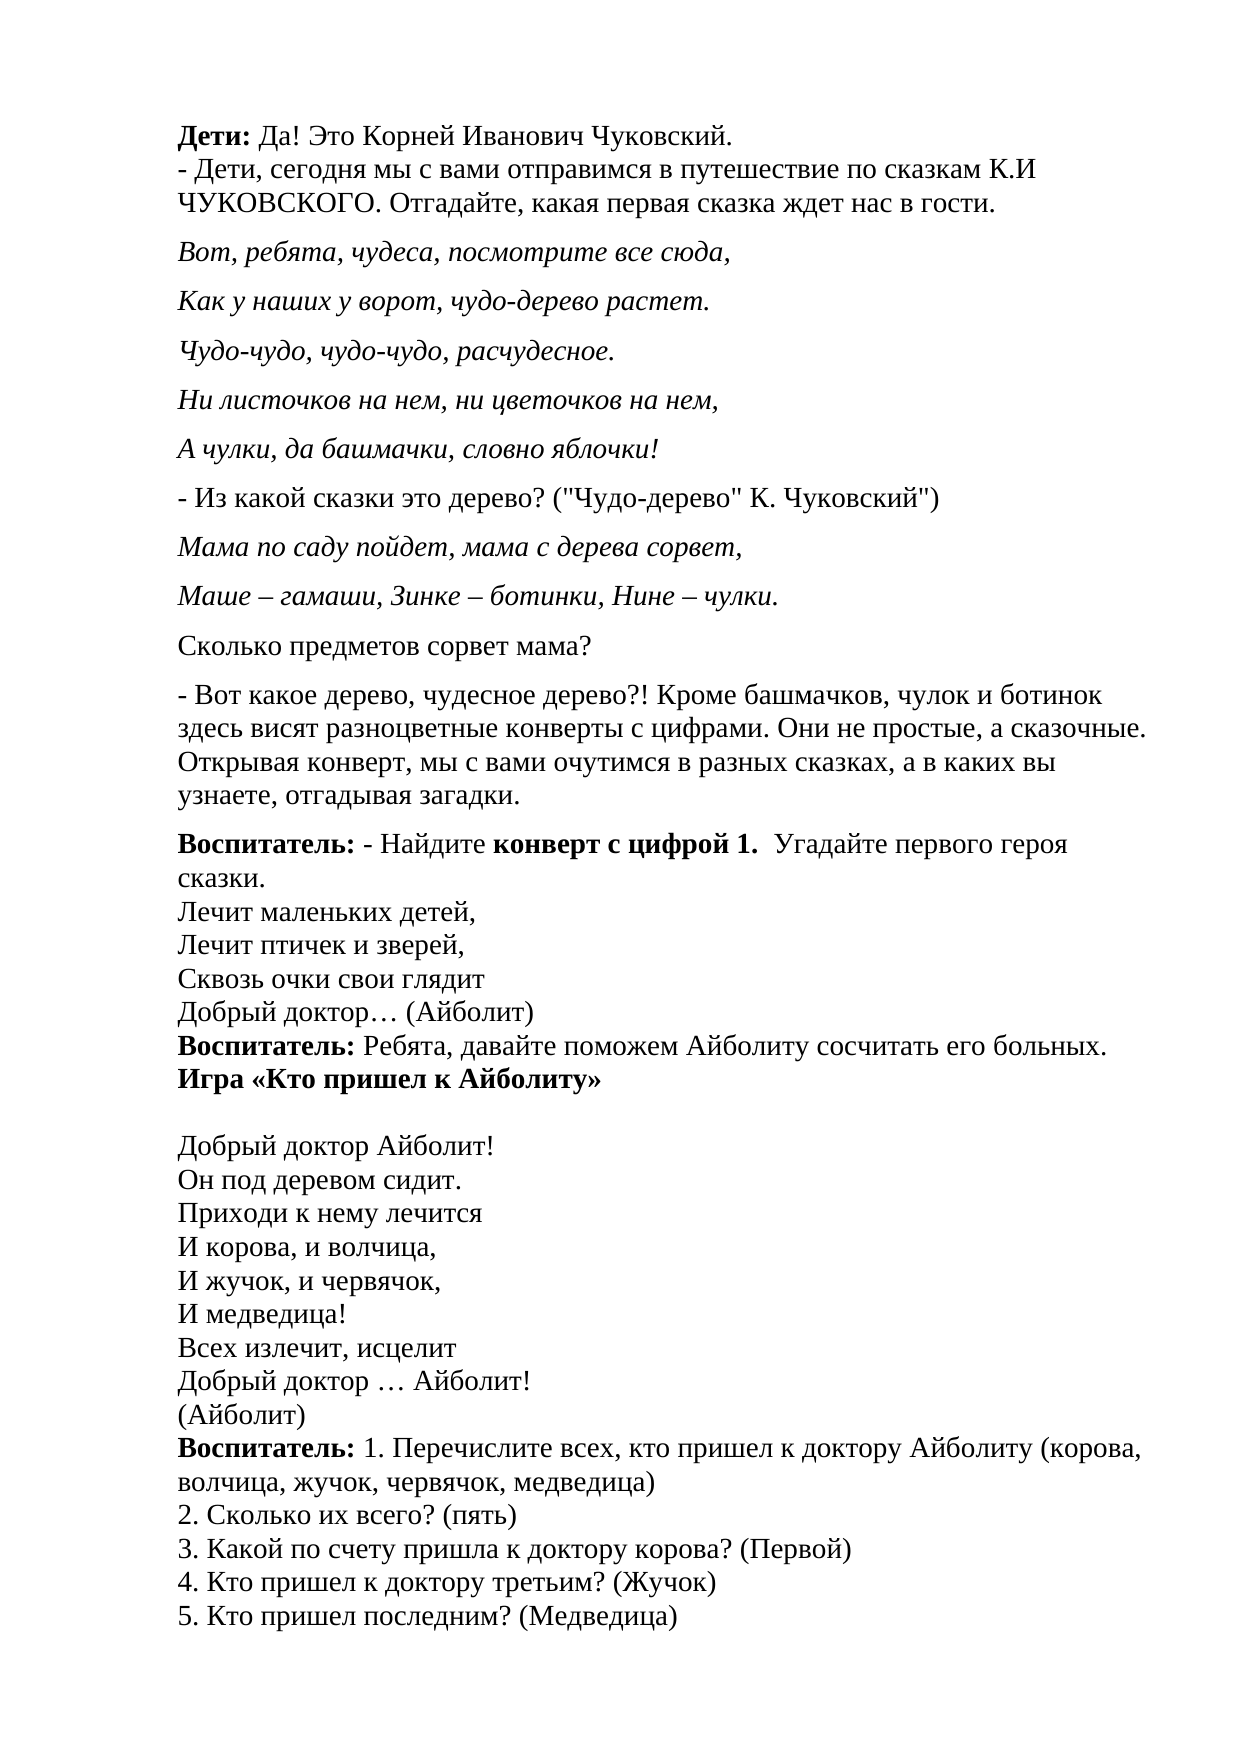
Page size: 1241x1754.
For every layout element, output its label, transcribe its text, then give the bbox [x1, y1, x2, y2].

text Чудо-чудо, чудо-чудо, расчудесное. [177, 333, 1152, 366]
text - Вот какое дерево, чудесное дерево?! Кроме башмачков, чулок и ботинок здесь висят разноцветные конверты с цифрами. Они не простые, а сказочные. Открывая конверт, мы с вами очутимся в разных сказках, а в каких вы узнаете, отгадывая загадки. [177, 677, 1152, 811]
text Маше – гамаши, Зинке – ботинки, Нине – чулки. [177, 578, 1152, 612]
text Сколько предметов сорвет мама? [177, 628, 1152, 661]
text Мама по саду пойдет, мама с дерева сорвет, [177, 529, 1152, 563]
text А чулки, да башмачки, словно яблочки! [177, 431, 1152, 464]
text - Дети, сегодня мы с вами отправимся в путешествие по сказкам К.И ЧУКОВСКОГО. Отгадайте, какая первая сказка ждет нас в гости. [177, 152, 1152, 219]
text Ни листочков на нем, ни цветочков на нем, [177, 382, 1152, 415]
text Дети: Да! Это Корней Иванович Чуковский. [177, 118, 1152, 152]
text - Из какой сказки это дерево? ("Чудо-дерево" К. Чуковский") [177, 480, 1152, 514]
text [177, 827, 1152, 1632]
text Вот, ребята, чудеса, посмотрите все сюда, [177, 234, 1152, 268]
text Как у наших у ворот, чудо-дерево растет. [177, 283, 1152, 317]
